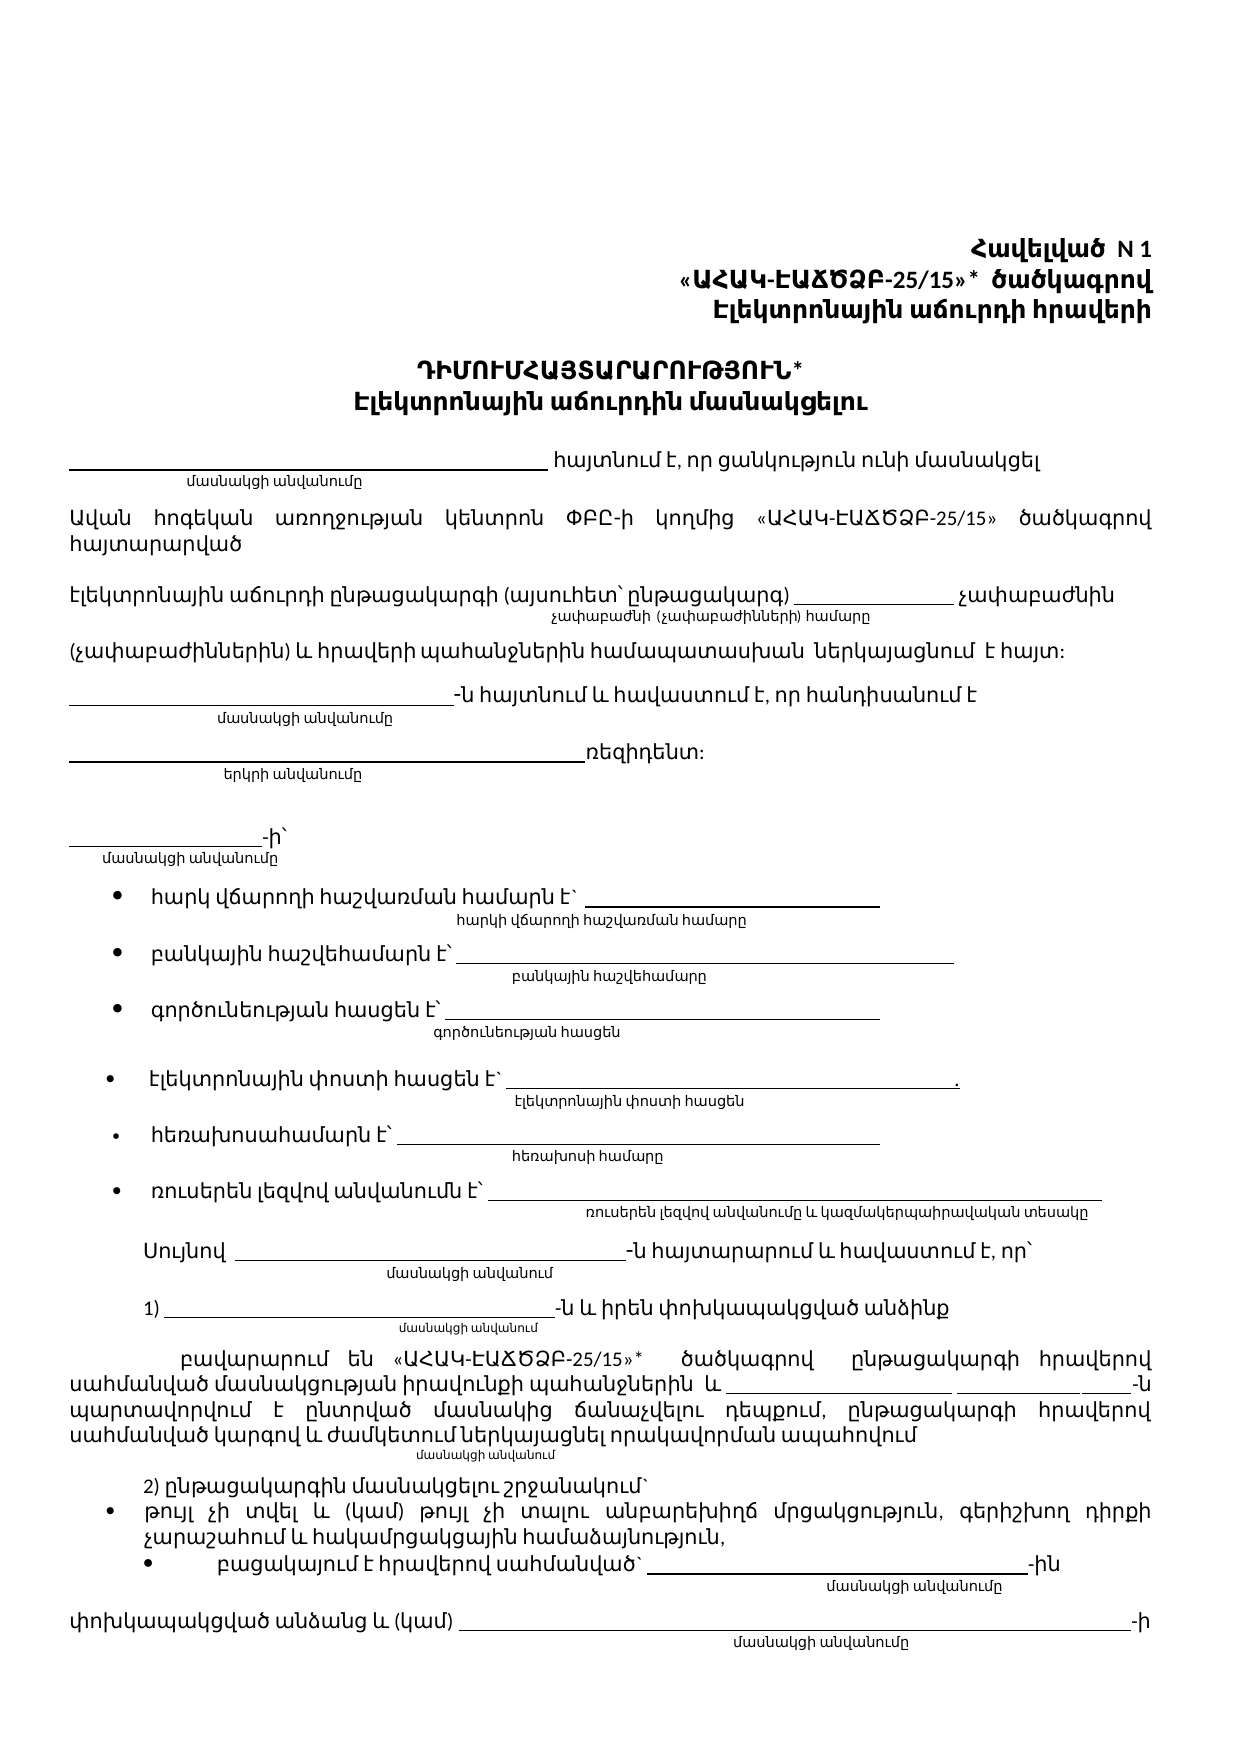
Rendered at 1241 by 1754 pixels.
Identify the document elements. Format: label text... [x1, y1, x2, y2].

text փոխկապակցված անձանց և (կամ) -ի [69, 1608, 1152, 1633]
list գործունեության հասցեն է՝ [113, 997, 1152, 1023]
text Հավելված N 1 [69, 233, 1152, 264]
text հեռախոսի համարը [438, 1148, 1152, 1178]
text էլեկտրոնային աճուրդի ընթացակարգի (այսուհետ՝ ընթացակարգ) չափաբաժնին [69, 582, 1152, 607]
list հարկ վճարողի հաշվառման համարն է` [113, 880, 1152, 911]
text Էլեկտրոնային աճուրդի հրավերի [69, 294, 1152, 325]
text բանկային հաշվեհամարը [438, 967, 1152, 997]
text ռեզիդենտ: [69, 739, 1152, 765]
text բավարարում են «ԱՀԱԿ-ԷԱՃԾՁԲ-25/15»* ծածկագրով ընթացակարգի հրավերով սահմանված մասնակցության իրավունքի պահանջներին և -ն պարտավորվում է ընտրված մասնակից ճանաչվելու դեպքում, ընթացակարգի հրավերով սահմանված կարգով և ժամկետում ներկայացնել որակավորման ապահովում [69, 1346, 1152, 1448]
text ԴԻՄՈՒՄՀԱՅՏԱՐԱՐՈՒԹՅՈՒՆ* [69, 356, 1152, 386]
text մասնակցի անվանում [69, 1321, 1152, 1346]
text հարկի վճարողի հաշվառման համարը [69, 911, 1152, 941]
list բանկային հաշվեհամարն է՝ [113, 941, 1152, 967]
subtitle Էլեկտրոնային աճուրդին մասնակցելու [69, 386, 1152, 417]
text Սույնով -ն հայտարարում և հավաստում է, որ՝ [69, 1234, 1152, 1264]
text մասնակցի անվանումը [69, 472, 1152, 503]
list թույլ չի տվել և (կամ) թույլ չի տալու անբարեխիղճ մրցակցություն, գերիշխող դիրքի չարաշահում և հակամրցակցային համաձայնություն, [107, 1498, 1152, 1549]
list ռուսերեն լեզվով անվանումն է՝ [113, 1178, 1152, 1203]
text հայտնում է, որ ցանկություն ունի մասնակցել [69, 447, 1152, 472]
list բացակայում է հրավերով սահմանված` -ին [69, 1549, 1152, 1577]
text Ավան հոգեկան առողջության կենտրոն ՓԲԸ-ի կողմից «ԱՀԱԿ-ԷԱՃԾՁԲ-25/15» ծածկագրով հայտարարված [69, 503, 1152, 556]
text ռուսերեն լեզվով անվանումը և կազմակերպաիրավական տեսակը [512, 1203, 1152, 1234]
text էլեկտրոնային փոստի հասցեն [69, 1092, 1152, 1122]
text մասնակցի անվանում [69, 1264, 1152, 1295]
text գործունեության հասցեն [69, 1023, 1152, 1053]
list հեռախոսահամարն է՝ [113, 1122, 1152, 1148]
text -ի՝ [69, 824, 1152, 850]
text «ԱՀԱԿ-ԷԱՃԾՁԲ-25/15»* ծածկագրով [69, 264, 1152, 294]
text -ն հայտնում և հավաստում է, որ հանդիսանում է [69, 678, 1152, 709]
list էլեկտրոնային փոստի հասցեն է` . [107, 1066, 1152, 1092]
text 2) ընթացակարգին մասնակցելու շրջանակում` [69, 1473, 1152, 1498]
text 1) -ն և իրեն փոխկապակցված անձինք [69, 1295, 1152, 1321]
text (չափաբաժիններին) և հրավերի պահանջներին համապատասխան ներկայացնում է հայտ: [69, 638, 1152, 663]
text մասնակցի անվանումը [69, 709, 1152, 739]
text մասնակցի անվանում [69, 1448, 1152, 1473]
text մասնակցի անվանումը [69, 850, 1152, 880]
text երկրի անվանումը [69, 765, 1152, 796]
text մասնակցի անվանումը [69, 1633, 1152, 1664]
text չափաբաժնի (չափաբաժինների) համարը [69, 607, 1152, 638]
text մասնակցի անվանումը [69, 1577, 1152, 1608]
